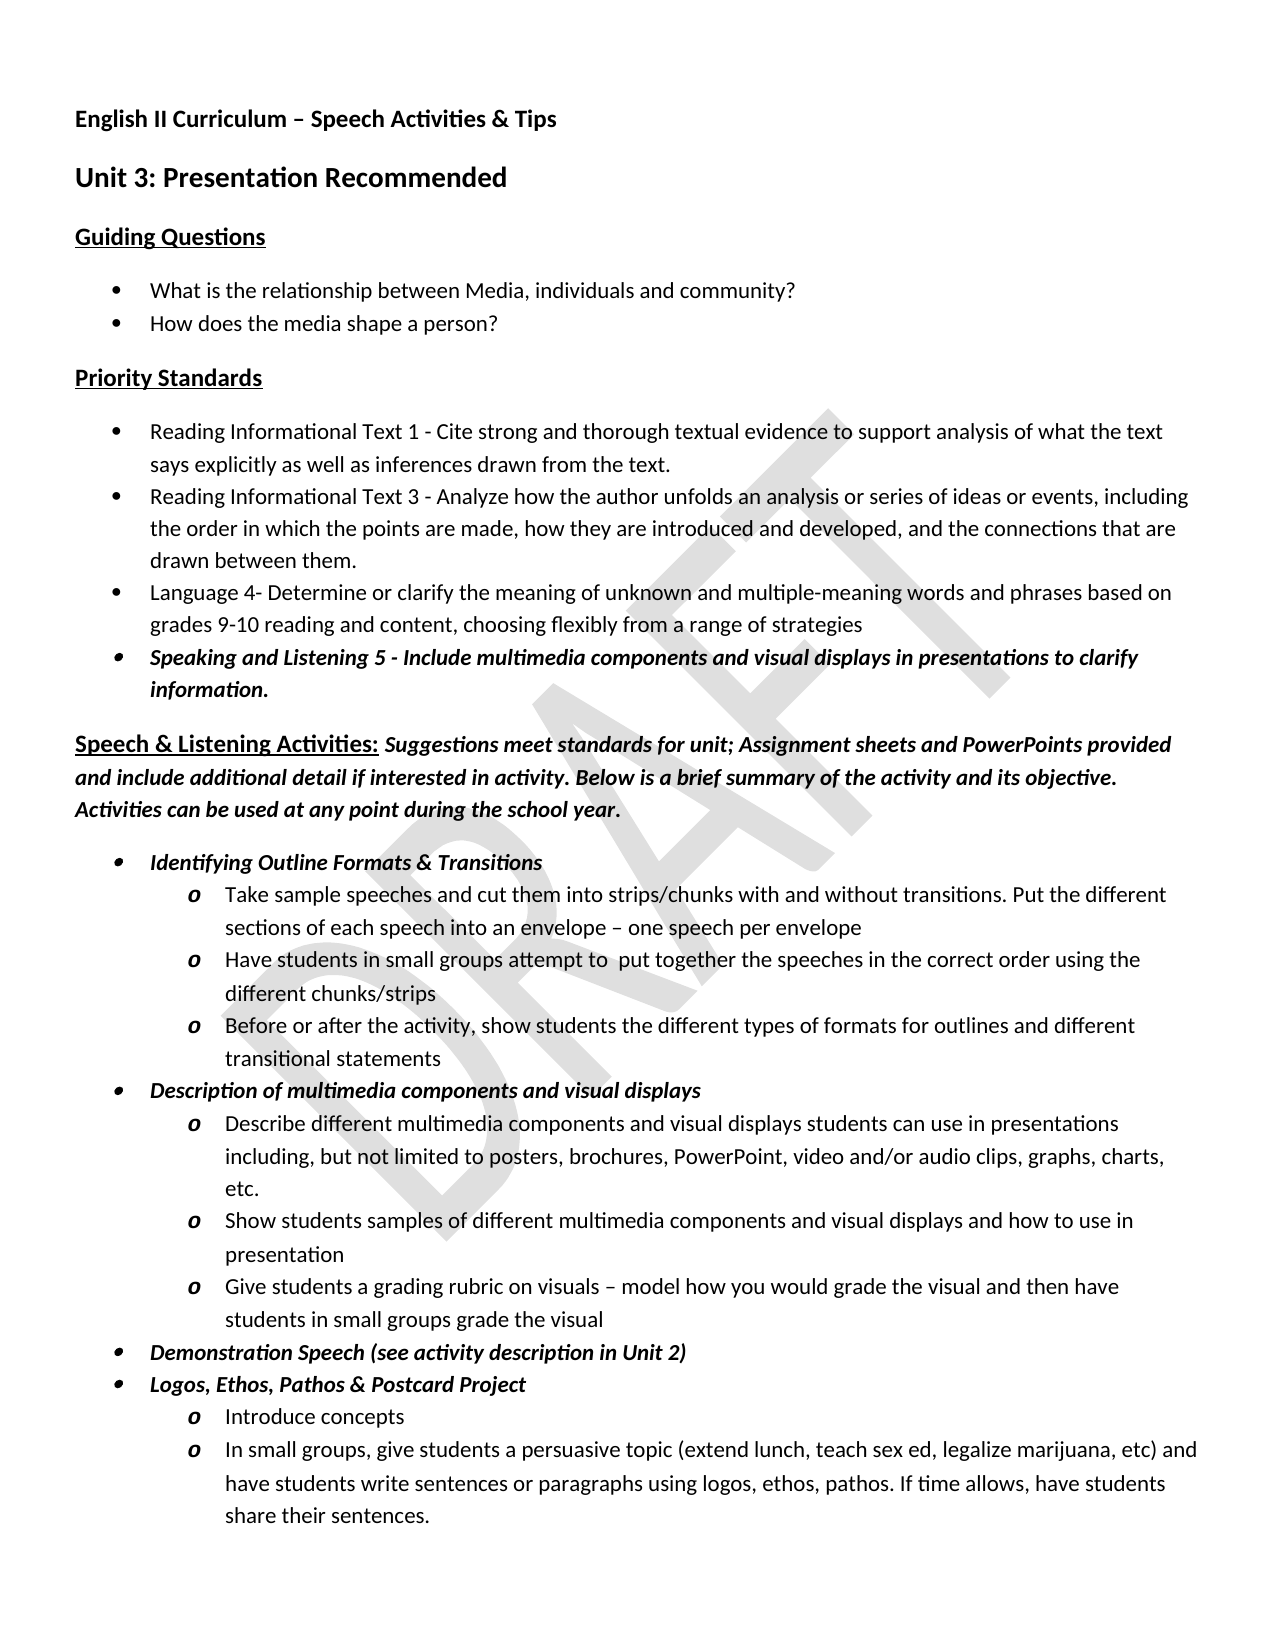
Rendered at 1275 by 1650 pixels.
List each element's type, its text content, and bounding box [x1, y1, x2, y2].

list Speaking and Listening 5 - Include multimedia components and visual displays in presentations to clarify information. [112, 643, 1200, 703]
list Introduce concepts [187, 1402, 1200, 1431]
list In small groups, give students a persuasive topic (extend lunch, teach sex ed, legalize marijuana, etc) and have students write sentences or paragraphs using logos, ethos, pathos. If time allows, have students share their sentences. [187, 1436, 1200, 1529]
list Reading Informational Text 1 - Cite strong and thorough textual evidence to support analysis of what the text says explicitly as well as inferences drawn from the text. [112, 417, 1200, 478]
list Demonstration Speech (see activity description in Unit 2) [112, 1338, 1200, 1366]
list Description of multimedia components and visual displays [112, 1077, 1200, 1105]
text Guiding Questions [75, 221, 1200, 251]
text Unit 3: Presentation Recommended [75, 159, 1200, 194]
list Identifying Outline Formats & Transitions [112, 848, 1200, 876]
list Give students a grading rubric on visuals – model how you would grade the visual and then have students in small groups grade the visual [187, 1272, 1200, 1333]
list How does the media shape a person? [112, 309, 1200, 337]
list Language 4- Determine or clarify the meaning of unknown and multiple-meaning words and phrases based on grades 9-10 reading and content, choosing flexibly from a range of strategies [112, 578, 1200, 639]
list What is the relationship between Media, individuals and community? [112, 276, 1200, 304]
list Show students samples of different multimedia components and visual displays and how to use in presentation [187, 1207, 1200, 1268]
list Reading Informational Text 3 - Analyze how the author unfolds an analysis or series of ideas or events, including the order in which the points are made, how they are introduced and developed, and the connections that are drawn between them. [112, 482, 1200, 574]
text English II Curriculum – Speech Activities & Tips [75, 103, 1200, 133]
text Speech & Listening Activities: Suggestions meet standards for unit; Assignment sheets and PowerPoints provided and include additional detail if interested in activity. Below is a brief summary of the activity and its objective. Activities can be used at any point during the school year. [75, 728, 1200, 823]
list Describe different multimedia components and visual displays students can use in presentations including, but not limited to posters, brochures, PowerPoint, video and/or audio clips, graphs, charts, etc. [187, 1109, 1200, 1202]
text Priority Standards [75, 362, 1200, 392]
list Take sample speeches and cut them into strips/chunks with and without transitions. Put the different sections of each speech into an envelope – one speech per envelope [187, 880, 1200, 941]
list Have students in small groups attempt to put together the speeches in the correct order using the different chunks/strips [187, 946, 1200, 1007]
list Before or after the activity, show students the different types of formats for outlines and different transitional statements [187, 1011, 1200, 1072]
list Logos, Ethos, Pathos & Postcard Project [112, 1370, 1200, 1398]
